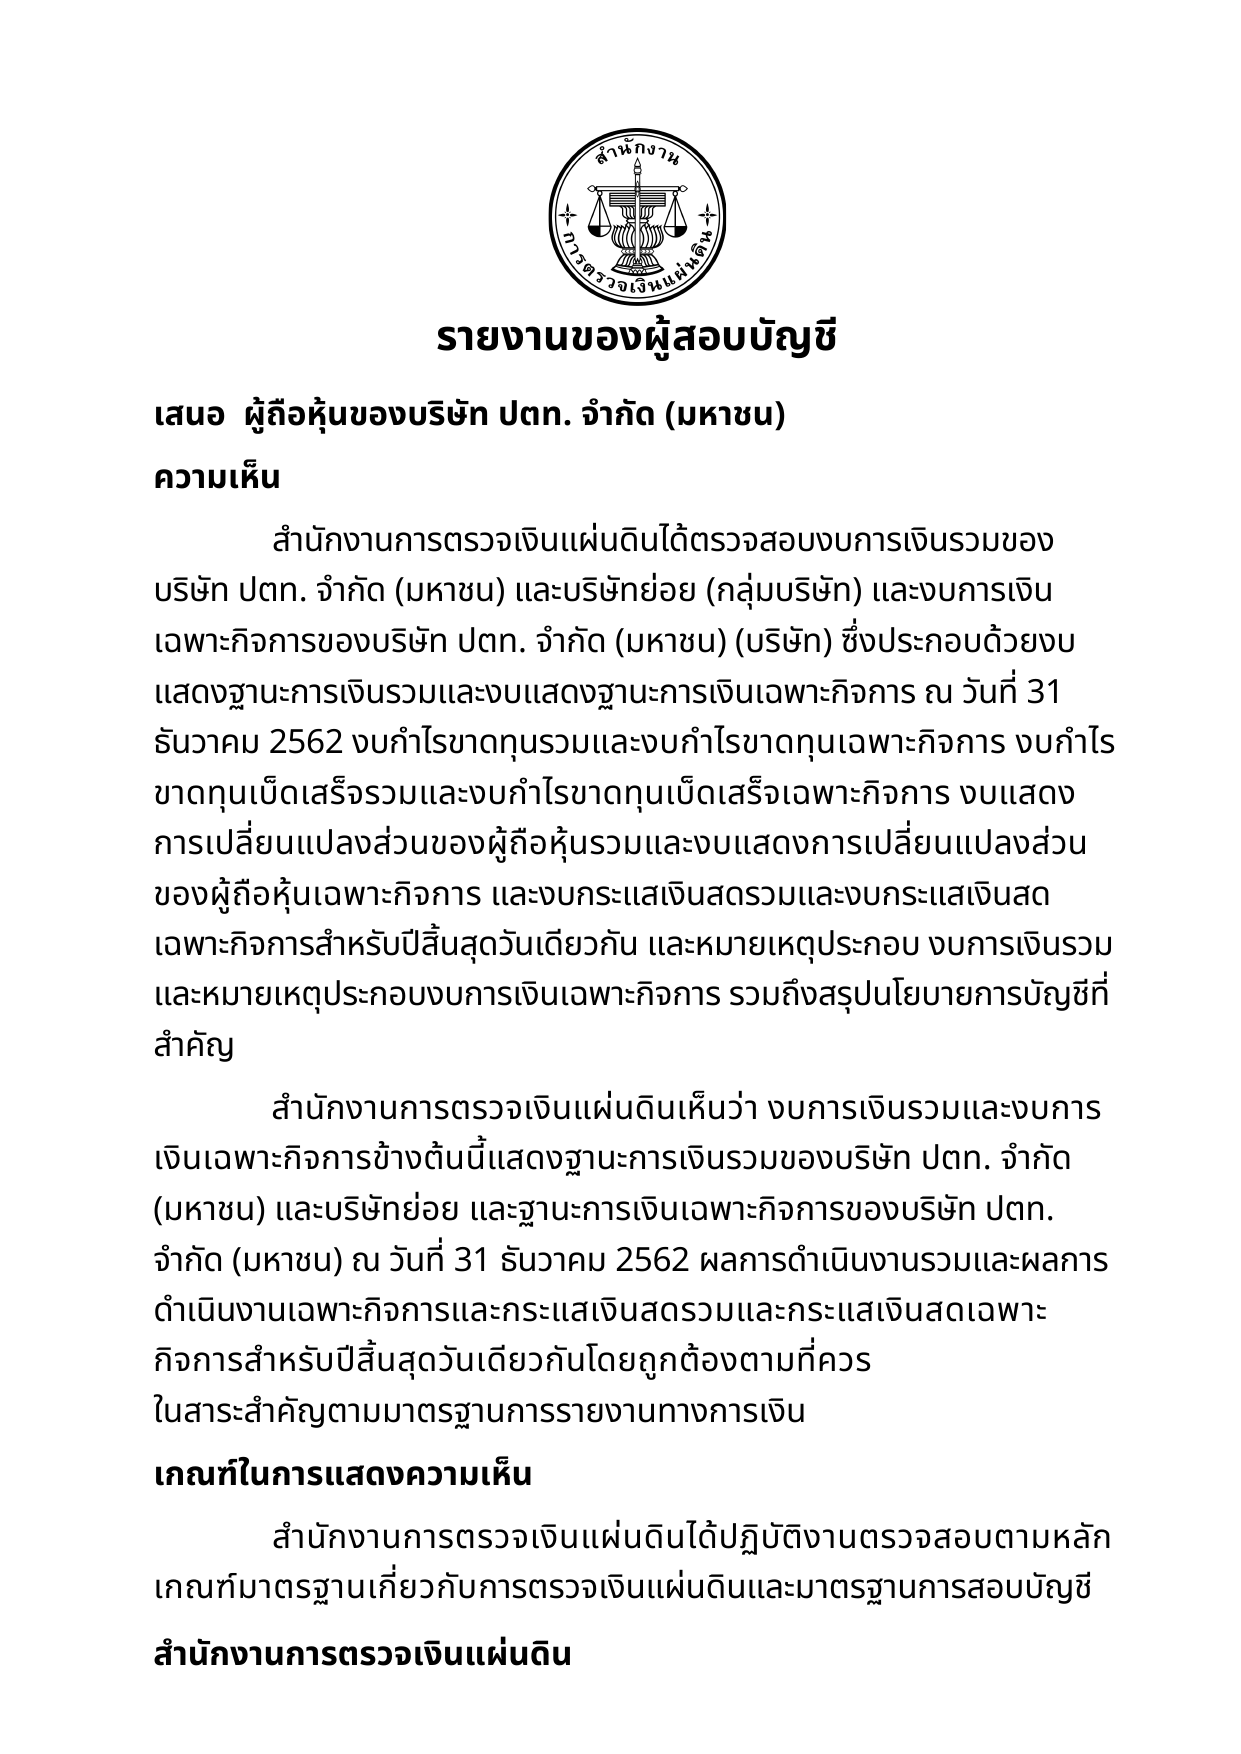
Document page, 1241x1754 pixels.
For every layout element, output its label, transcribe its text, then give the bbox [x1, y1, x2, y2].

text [153, 1513, 1121, 1613]
text เกณฑ์ในการแสดงความเห็น [153, 1450, 1121, 1500]
text เสนอ ผู้ถือหุ้นของบริษัท ปตท. จำกัด (มหาชน) [153, 390, 1121, 440]
text รายงานของผู้สอบบัญชี [153, 306, 1121, 369]
text สำนักงานการตรวจเงินแผ่นดินเห็นว่า งบการเงินรวมและงบการเงินเฉพาะกิจการข้างต้นนี้แสดงฐานะการเงินรวมของบริษัท ปตท. จำกัด (มหาชน) และบริษัทย่อย และฐานะการเงินเฉพาะกิจการของบริษัท ปตท. จำกัด (มหาชน) ณ วันที่ 31 ธันวาคม 2562 ผลการดำเนินงานรวมและผลการดำเนินงานเฉพาะกิจการและกระแสเงินสดรวมและกระแสเงินสดเฉพาะกิจการสำหรับปีสิ้นสุดวันเดียวกันโดยถูกต้องตามที่ควร ในสาระสำคัญตามมาตรฐานการรายงานทางการเงิน [153, 1084, 1121, 1437]
text สำนักงานการตรวจเงินแผ่นดินได้ตรวจสอบงบการเงินรวมของบริษัท ปตท. จำกัด (มหาชน) และบริษัทย่อย (กลุ่มบริษัท) และงบการเงินเฉพาะกิจการของบริษัท ปตท. จำกัด (มหาชน) (บริษัท) ซึ่งประกอบด้วยงบแสดงฐานะการเงินรวมและงบแสดงฐานะการเงินเฉพาะกิจการ ณ วันที่ 31 ธันวาคม 2562 งบกำไรขาดทุนรวมและงบกำไรขาดทุนเฉพาะกิจการ งบกำไรขาดทุนเบ็ดเสร็จรวมและงบกำไรขาดทุนเบ็ดเสร็จเฉพาะกิจการ งบแสดงการเปลี่ยนแปลงส่วนของผู้ถือหุ้นรวมและงบแสดงการเปลี่ยนแปลงส่วนของผู้ถือหุ้นเฉพาะกิจการ และงบกระแสเงินสดรวมและงบกระแสเงินสดเฉพาะกิจการสำหรับปีสิ้นสุดวันเดียวกัน และหมายเหตุประกอบ งบการเงินรวมและหมายเหตุประกอบงบการเงินเฉพาะกิจการ รวมถึงสรุปนโยบายการบัญชีที่สำคัญ [153, 516, 1121, 1071]
text ความเห็น [153, 453, 1121, 503]
picture [548, 128, 727, 306]
